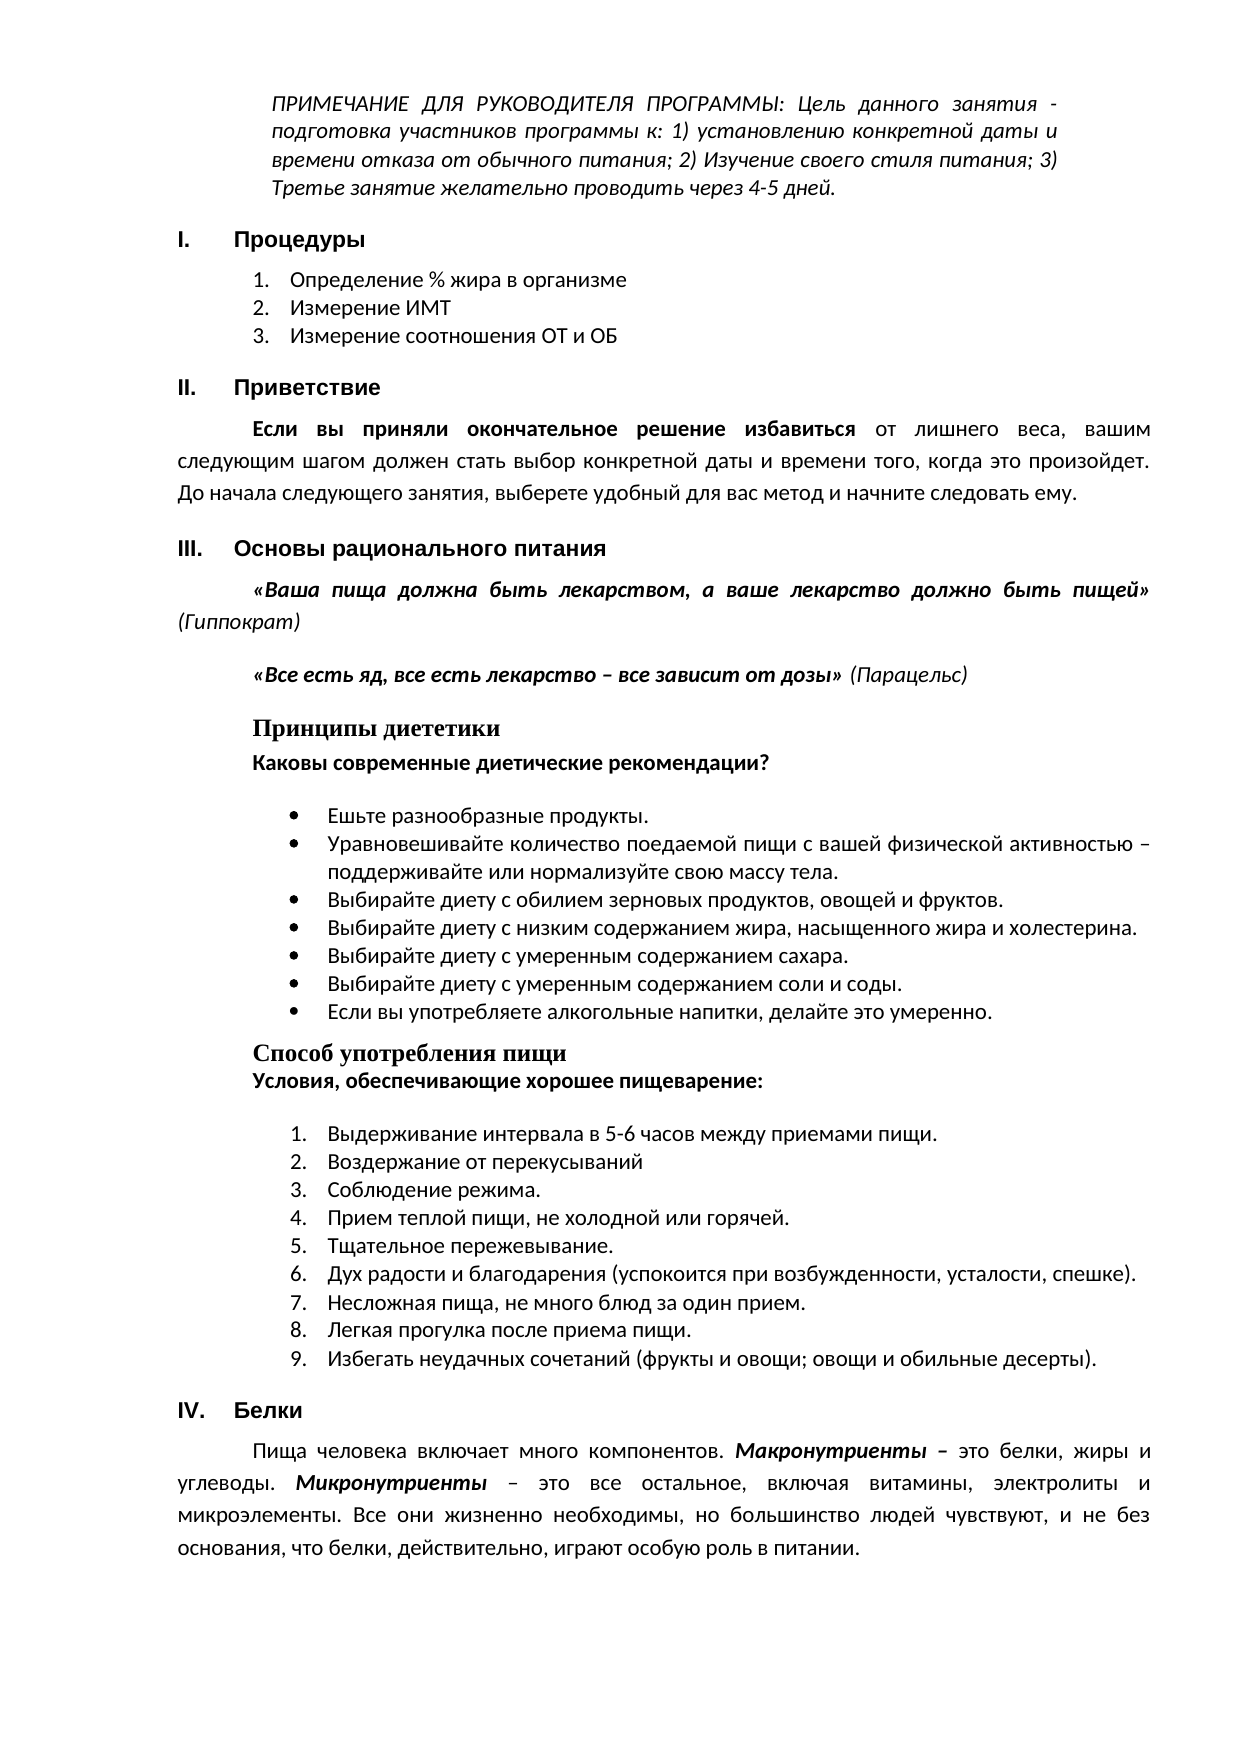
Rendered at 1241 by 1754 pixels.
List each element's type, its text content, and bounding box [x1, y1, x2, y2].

list Выбирайте диету с умеренным содержанием соли и соды. [290, 969, 1152, 997]
list Тщательное пережевывание. [290, 1232, 1152, 1259]
text Условия, обеспечивающие хорошее пищеварение: [177, 1066, 1152, 1094]
list Ешьте разнообразные продукты. [290, 801, 1152, 829]
subtitle Способ употребления пищи [177, 1038, 1152, 1066]
list Воздержание от перекусываний [290, 1147, 1152, 1176]
list Легкая прогулка после приема пищи. [290, 1316, 1152, 1344]
list Несложная пища, не много блюд за один прием. [290, 1288, 1152, 1316]
text ПРИМЕЧАНИЕ ДЛЯ РУКОВОДИТЕЛЯ ПРОГРАММЫ: Цель данного занятия - подготовка участников программы к: 1) установлению конкретной даты и времени отказа от обычного питания; 2) Изучение своего стиля питания; 3) Третье занятие желательно проводить через 4-5 дней. [271, 89, 1058, 201]
list Процедуры [177, 226, 1152, 252]
list Дух радости и благодарения (успокоится при возбужденности, усталости, спешке). [290, 1259, 1152, 1288]
text «Ваша пища должна быть лекарством, а ваше лекарство должно быть пищей» (Гиппократ) [177, 575, 1152, 635]
list Белки [177, 1397, 1152, 1423]
list Выбирайте диету с обилием зерновых продуктов, овощей и фруктов. [290, 885, 1152, 913]
list Прием теплой пищи, не холодной или горячей. [290, 1203, 1152, 1232]
text Пища человека включает много компонентов. Макронутриенты – это белки, жиры и углеводы. Микронутриенты – это все остальное, включая витамины, электролиты и микроэлементы. Все они жизненно необходимы, но большинство людей чувствуют, и не без основания, что белки, действительно, играют особую роль в питании. [177, 1436, 1152, 1561]
text «Все есть яд, все есть лекарство – все зависит от дозы» (Парацельс) [252, 660, 1152, 688]
list Выбирайте диету с умеренным содержанием сахара. [290, 941, 1152, 969]
text Если вы приняли окончательное решение избавиться от лишнего веса, вашим следующим шагом должен стать выбор конкретной даты и времени того, когда это произойдет. До начала следующего занятия, выберете удобный для вас метод и начните следовать ему. [177, 414, 1152, 506]
subtitle Принципы диететики [177, 713, 1152, 742]
list Основы рационального питания [177, 535, 1152, 562]
list Если вы употребляете алкогольные напитки, делайте это умеренно. [290, 997, 1152, 1025]
list Избегать неудачных сочетаний (фрукты и овощи; овощи и обильные десерты). [290, 1344, 1152, 1372]
list Соблюдение режима. [290, 1176, 1152, 1203]
list Уравновешивайте количество поедаемой пищи с вашей физической активностью – поддерживайте или нормализуйте свою массу тела. [290, 829, 1152, 885]
text Каковы современные диетические рекомендации? [177, 748, 1152, 776]
list Приветствие [177, 374, 1152, 401]
list Измерение ИМТ [252, 293, 1152, 321]
list Определение % жира в организме [252, 265, 1152, 293]
list Выбирайте диету с низким содержанием жира, насыщенного жира и холестерина. [290, 913, 1152, 941]
list Измерение соотношения ОТ и ОБ [252, 321, 1152, 349]
list Выдерживание интервала в 5-6 часов между приемами пищи. [290, 1119, 1152, 1147]
